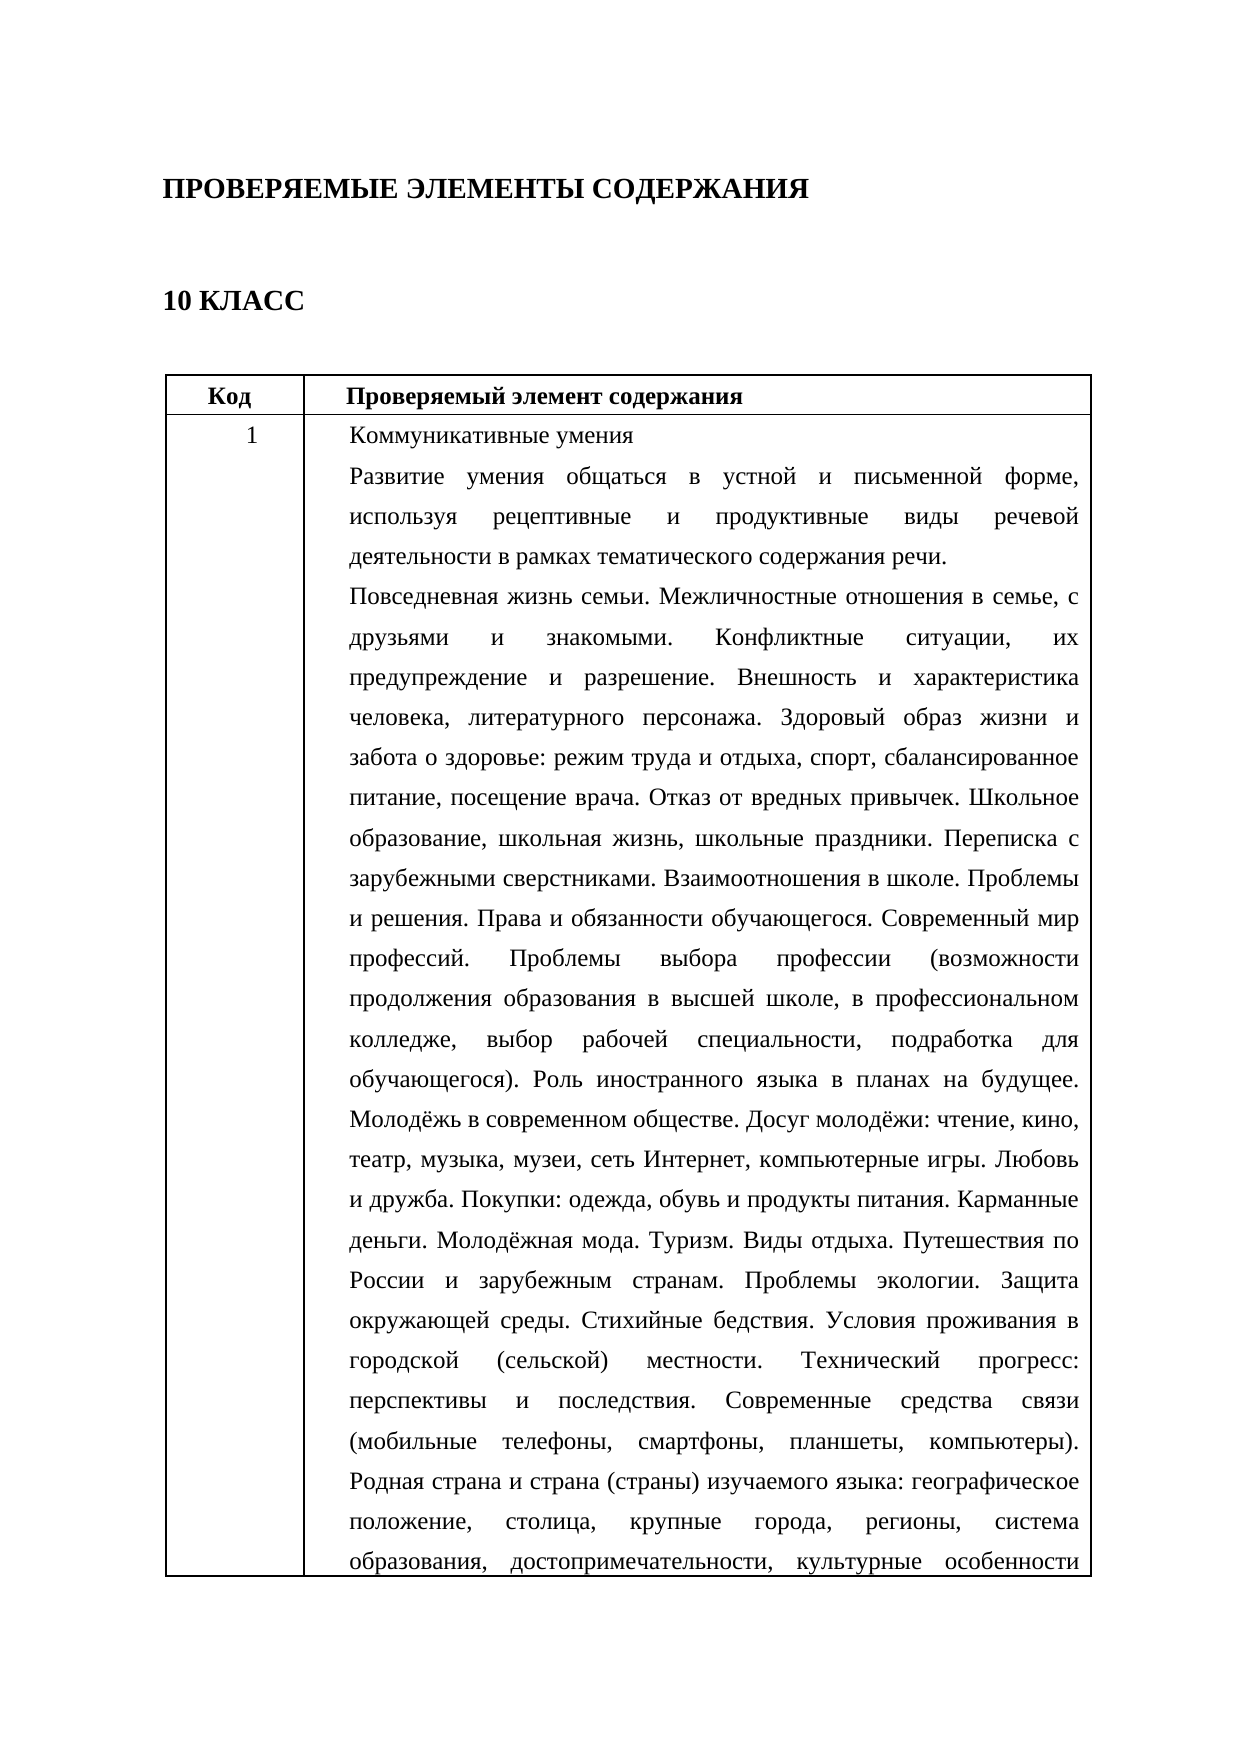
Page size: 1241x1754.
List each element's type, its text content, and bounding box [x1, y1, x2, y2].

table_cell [305, 415, 1090, 1575]
table_header Проверяемый элемент содержания [305, 376, 1090, 414]
text ПРОВЕРЯЕМЫЕ ЭЛЕМЕНТЫ СОДЕРЖАНИЯ [162, 171, 1090, 204]
table_cell 1 [167, 415, 303, 1575]
table_header Код [167, 376, 303, 414]
text 10 КЛАСС [162, 283, 1090, 316]
